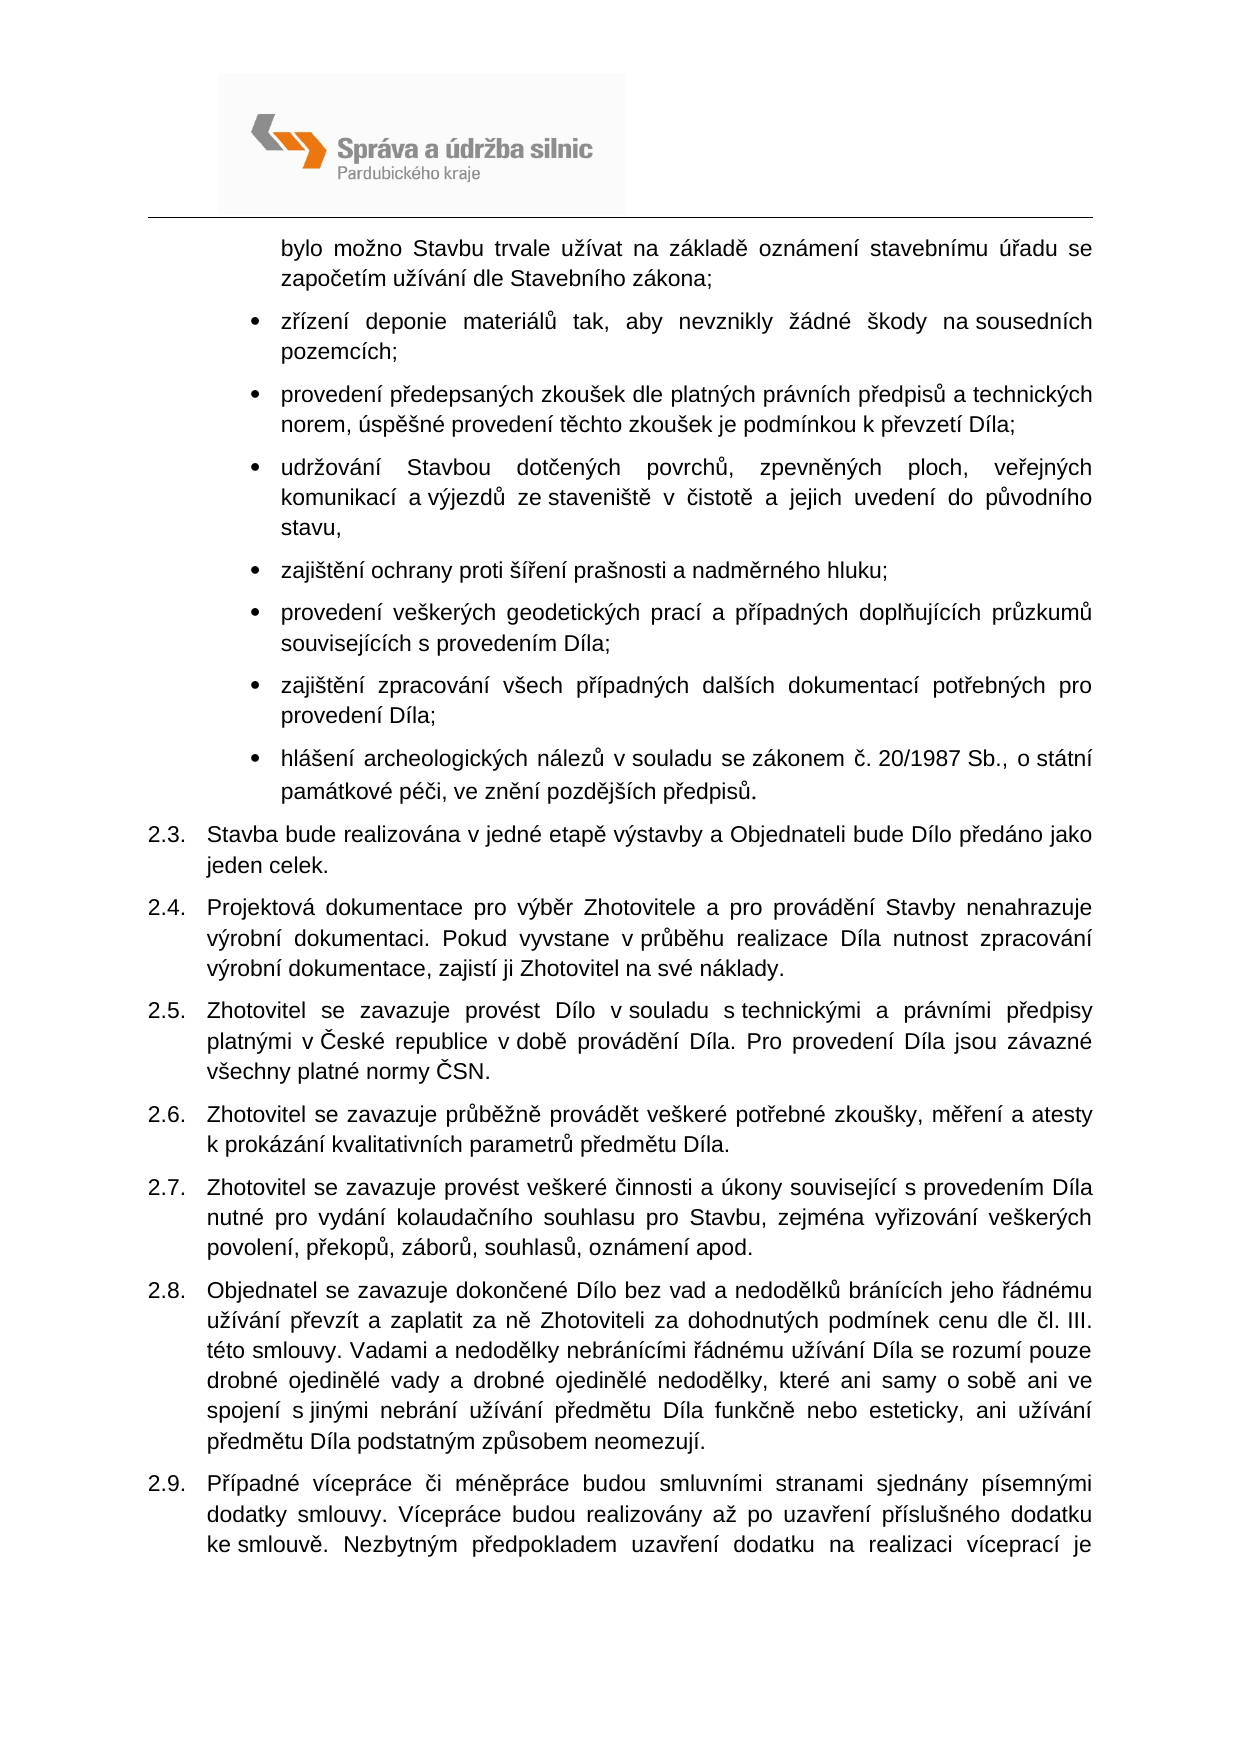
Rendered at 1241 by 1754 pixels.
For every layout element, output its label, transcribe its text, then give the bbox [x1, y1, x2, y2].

list udržování Stavbou dotčených povrchů, zpevněných ploch, veřejných komunikací a výjezdů ze staveniště v čistotě a jejich uvedení do původního stavu, [251, 453, 1093, 540]
list Zhotovitel se zavazuje průběžně provádět veškeré potřebné zkoušky, měření a atesty k prokázání kvalitativních parametrů předmětu Díla. [148, 1101, 1093, 1157]
list hlášení archeologických nálezů v souladu se zákonem č. 20/1987 Sb., o státní památkové péči, ve znění pozdějších předpisů. [251, 745, 1093, 804]
list Zhotovitel se zavazuje provést veškeré činnosti a úkony související s provedením Díla nutné pro vydání kolaudačního souhlasu pro Stavbu, zejména vyřizování veškerých povolení, překopů, záborů, souhlasů, oznámení apod. [148, 1173, 1093, 1260]
list Projektová dokumentace pro výběr Zhotovitele a pro provádění Stavby nenahrazuje výrobní dokumentaci. Pokud vyvstane v průběhu realizace Díla nutnost zpracování výrobní dokumentace, zajistí ji Zhotovitel na své náklady. [148, 894, 1093, 981]
list Objednatel se zavazuje dokončené Dílo bez vad a nedodělků bránících jeho řádnému užívání převzít a zaplatit za ně Zhotoviteli za dohodnutých podmínek cenu dle čl. III. této smlouvy. Vadami a nedodělky nebránícími řádnému užívání Díla se rozumí pouze drobné ojedinělé vady a drobné ojedinělé nedodělky, které ani samy o sobě ani ve spojení s jinými nebrání užívání předmětu Díla funkčně nebo esteticky, ani užívání předmětu Díla podstatným způsobem neomezují. [148, 1277, 1093, 1454]
list zřízení deponie materiálů tak, aby nevznikly žádné škody na sousedních pozemcích; [251, 308, 1093, 364]
list provedení veškerých geodetických prací a případných doplňujících průzkumů souvisejících s provedením Díla; [251, 599, 1093, 656]
list Stavba bude realizována v jedné etapě výstavby a Objednateli bude Dílo předáno jako jeden celek. [148, 821, 1093, 878]
picture [218, 73, 625, 215]
list zajištění zpracování všech případných dalších dokumentací potřebných pro provedení Díla; [251, 672, 1093, 729]
list zajištění ochrany proti šíření prašnosti a nadměrného hluku; [251, 557, 1093, 583]
list Zhotovitel se zavazuje provést Dílo v souladu s technickými a právními předpisy platnými v České republice v době provádění Díla. Pro provedení Díla jsou závazné všechny platné normy ČSN. [148, 997, 1093, 1084]
list provedení předepsaných zkoušek dle platných právních předpisů a technických norem, úspěšné provedení těchto zkoušek je podmínkou k převzetí Díla; [251, 381, 1093, 437]
